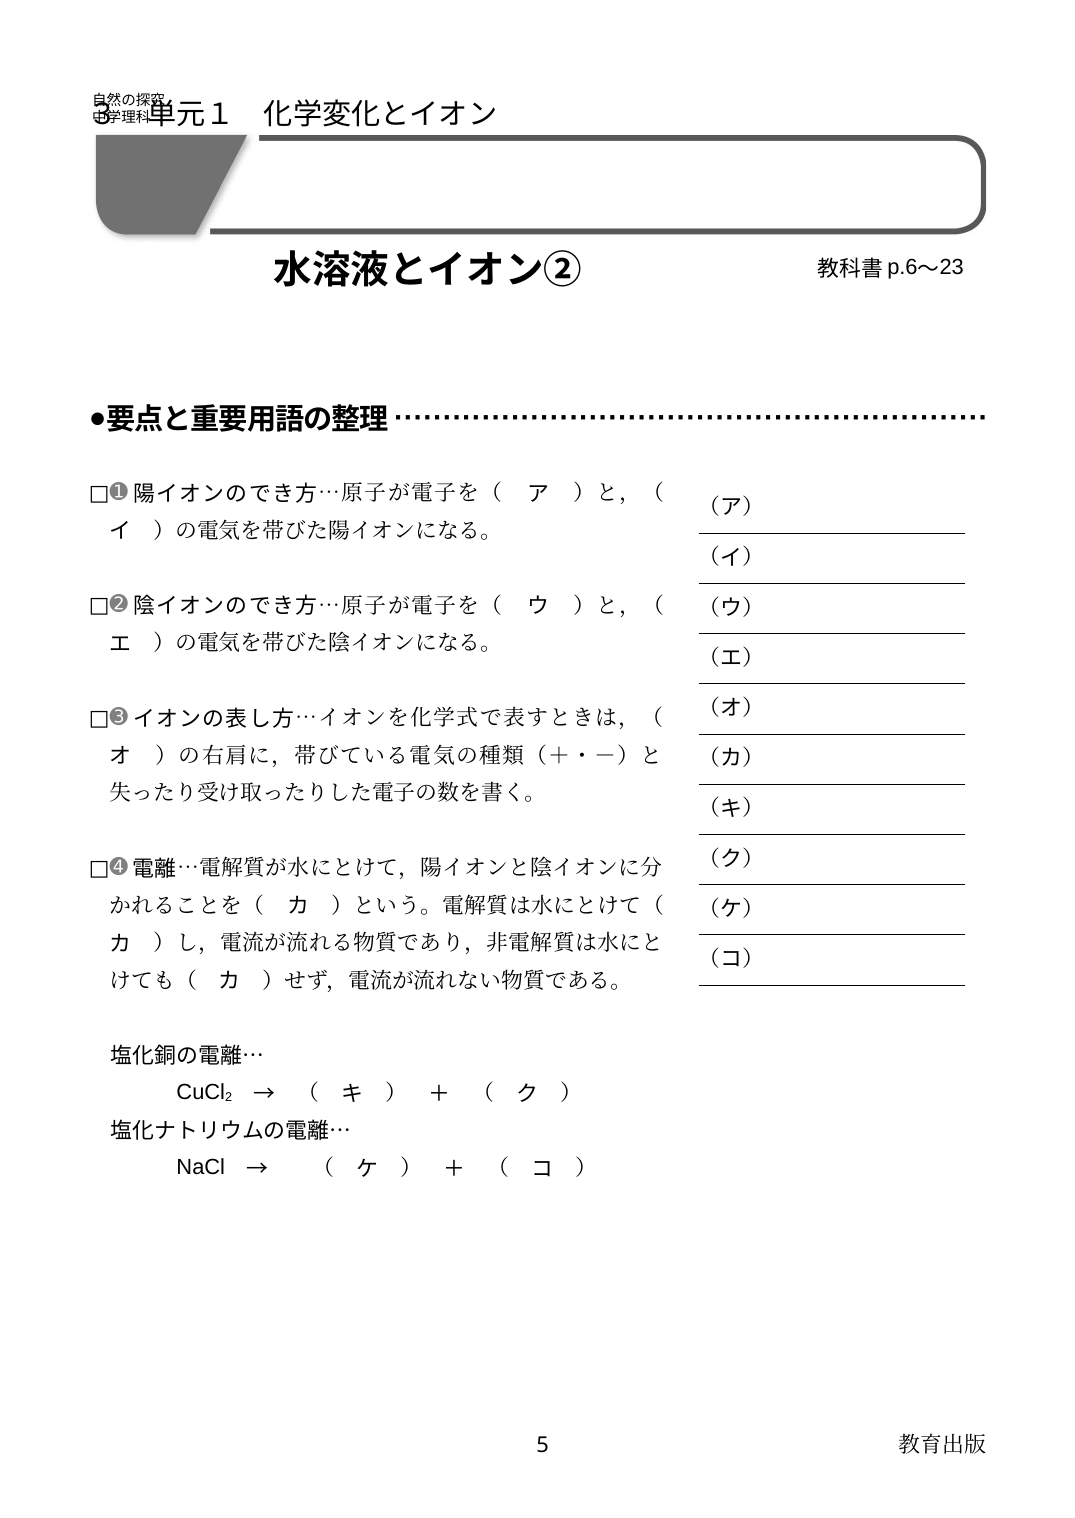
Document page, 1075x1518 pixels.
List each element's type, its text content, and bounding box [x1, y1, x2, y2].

picture [91, 130, 987, 245]
text 塩化ナトリウムの電離… [89, 1110, 664, 1148]
text □➍電離…電解質が水にとけて，陽イオンと陰イオンに分かれることを（ カ ）という。電解質は水にとけて（ カ ）し，電流が流れる物質であり，非電解質は水にとけても（ カ ）せず，電流が流れない物質である。 [89, 848, 664, 998]
text CuCl2 → （ キ ） ＋ （ ク ） [89, 1073, 664, 1110]
text □➌イオンの表し方…イオンを化学式で表すときは，（ オ ）の右肩に，帯びている電気の種類（＋・－）と失ったり受け取ったりした電子の数を書く。 [89, 698, 664, 810]
text ３ 単元１ 化学変化とイオン [89, 74, 986, 149]
text 1 章 水溶液とイオン② 教科書p.6～23 [89, 191, 986, 341]
text NaCl → （ ケ ） ＋ （ コ ） [89, 1148, 664, 1185]
text 塩化銅の電離… [89, 1035, 664, 1073]
text □➋陰イオンのでき方…原子が電子を（ ウ ）と，（ エ ）の電気を帯びた陰イオンになる。 [89, 585, 664, 660]
text □➊陽イオンのでき方…原子が電子を（ ア ）と，（ イ ）の電気を帯びた陽イオンになる。 [89, 473, 664, 548]
text ●要点と重要用語の整理 [89, 379, 986, 454]
